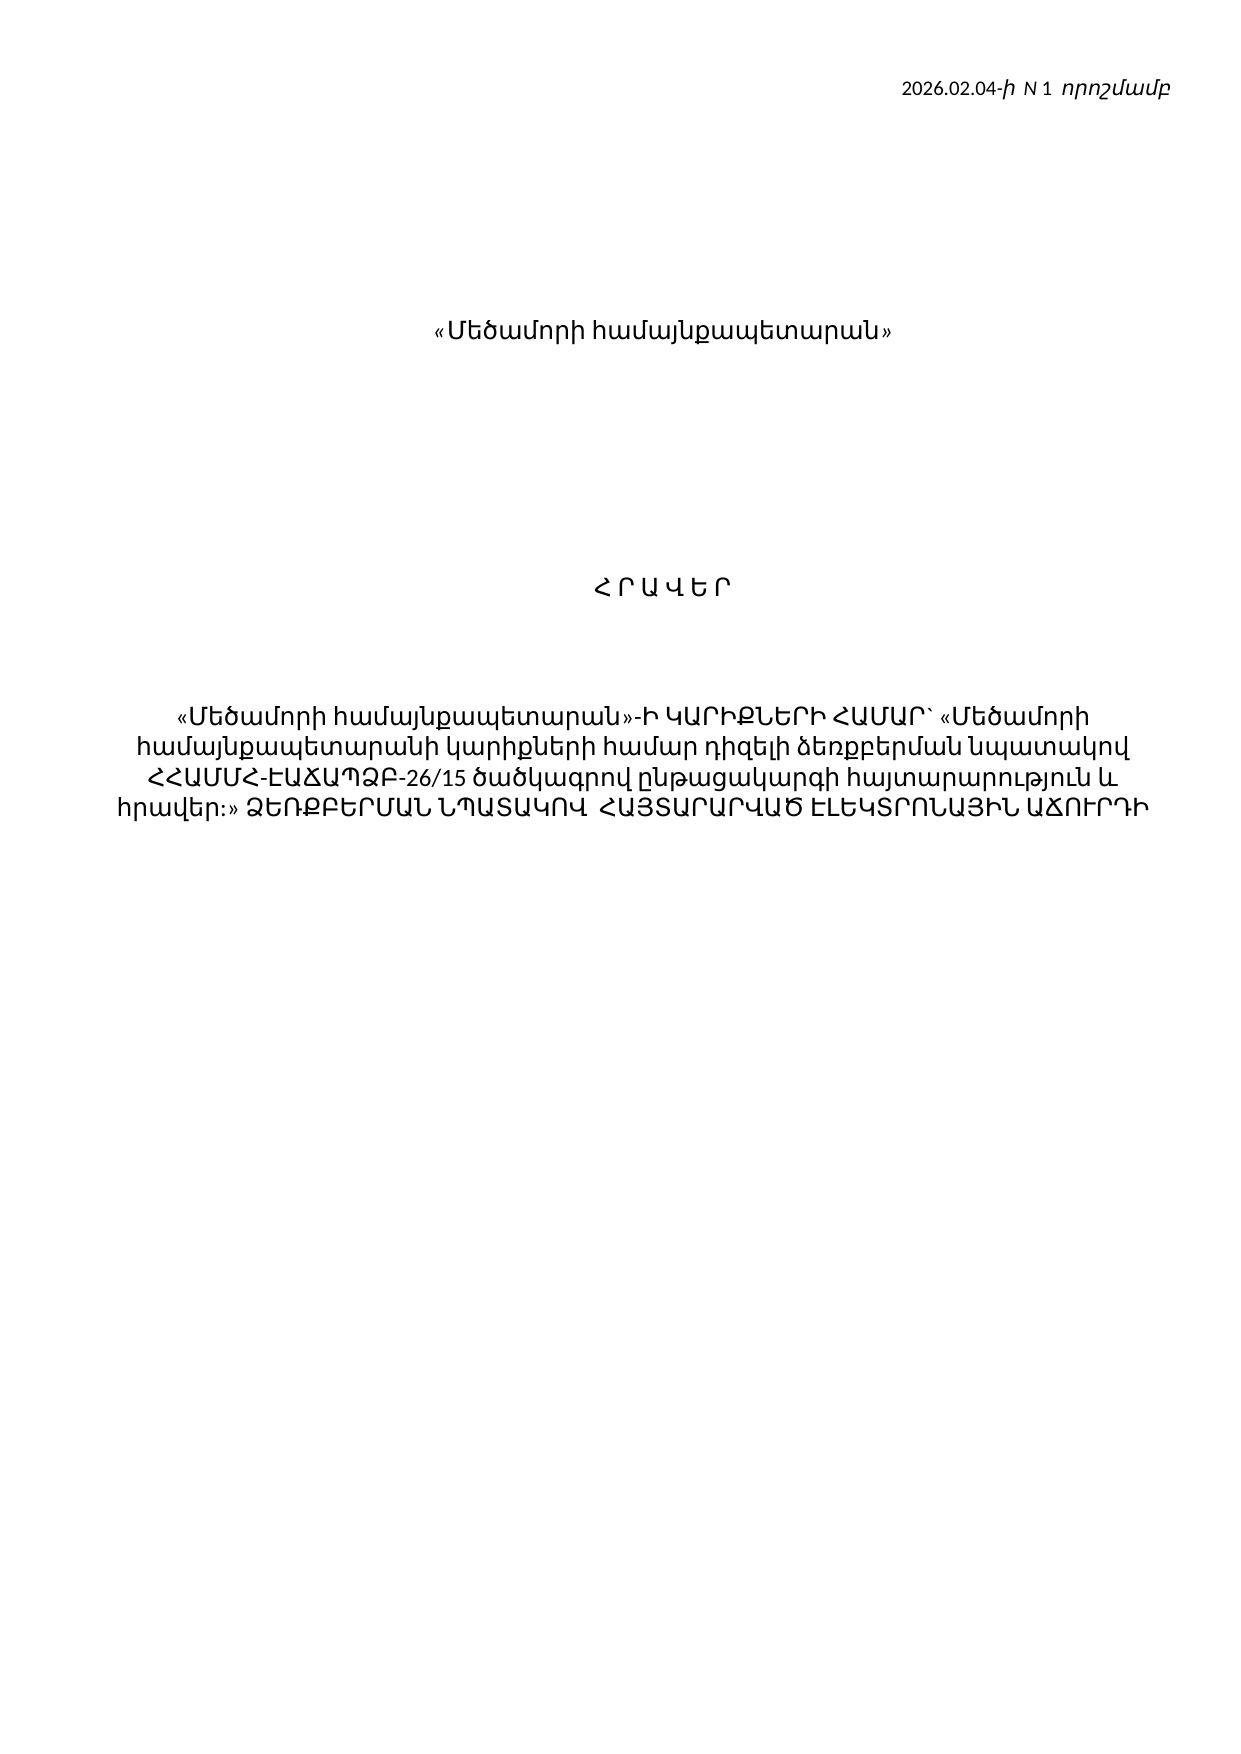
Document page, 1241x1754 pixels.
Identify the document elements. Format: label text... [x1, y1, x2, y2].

text Հ Ր Ա Վ Ե Ր [94, 572, 1172, 602]
text «Մեծամորի համայնքապետարան»-Ի ԿԱՐԻՔՆԵՐԻ ՀԱՄԱՐ` «Մեծամորի համայնքապետարանի կարիքների համար դիզելի ձեռքբերման նպատակով ՀՀԱՄՄՀ-ԷԱՃԱՊՁԲ-26/15 ծածկագրով ընթացակարգի հայտարարություն և հրավեր:» ՁԵՌՔԲԵՐՄԱՆ ՆՊԱՏԱԿՈՎ ՀԱՅՏԱՐԱՐՎԱԾ ԷԼԵԿՏՐՈՆԱՅԻՆ ԱՃՈՒՐԴԻ [94, 701, 1172, 823]
text 2026.02.04 -ի N 1 որոշմամբ [94, 75, 1171, 100]
text « Մեծամորի համայնքապետարան» [94, 316, 1172, 346]
